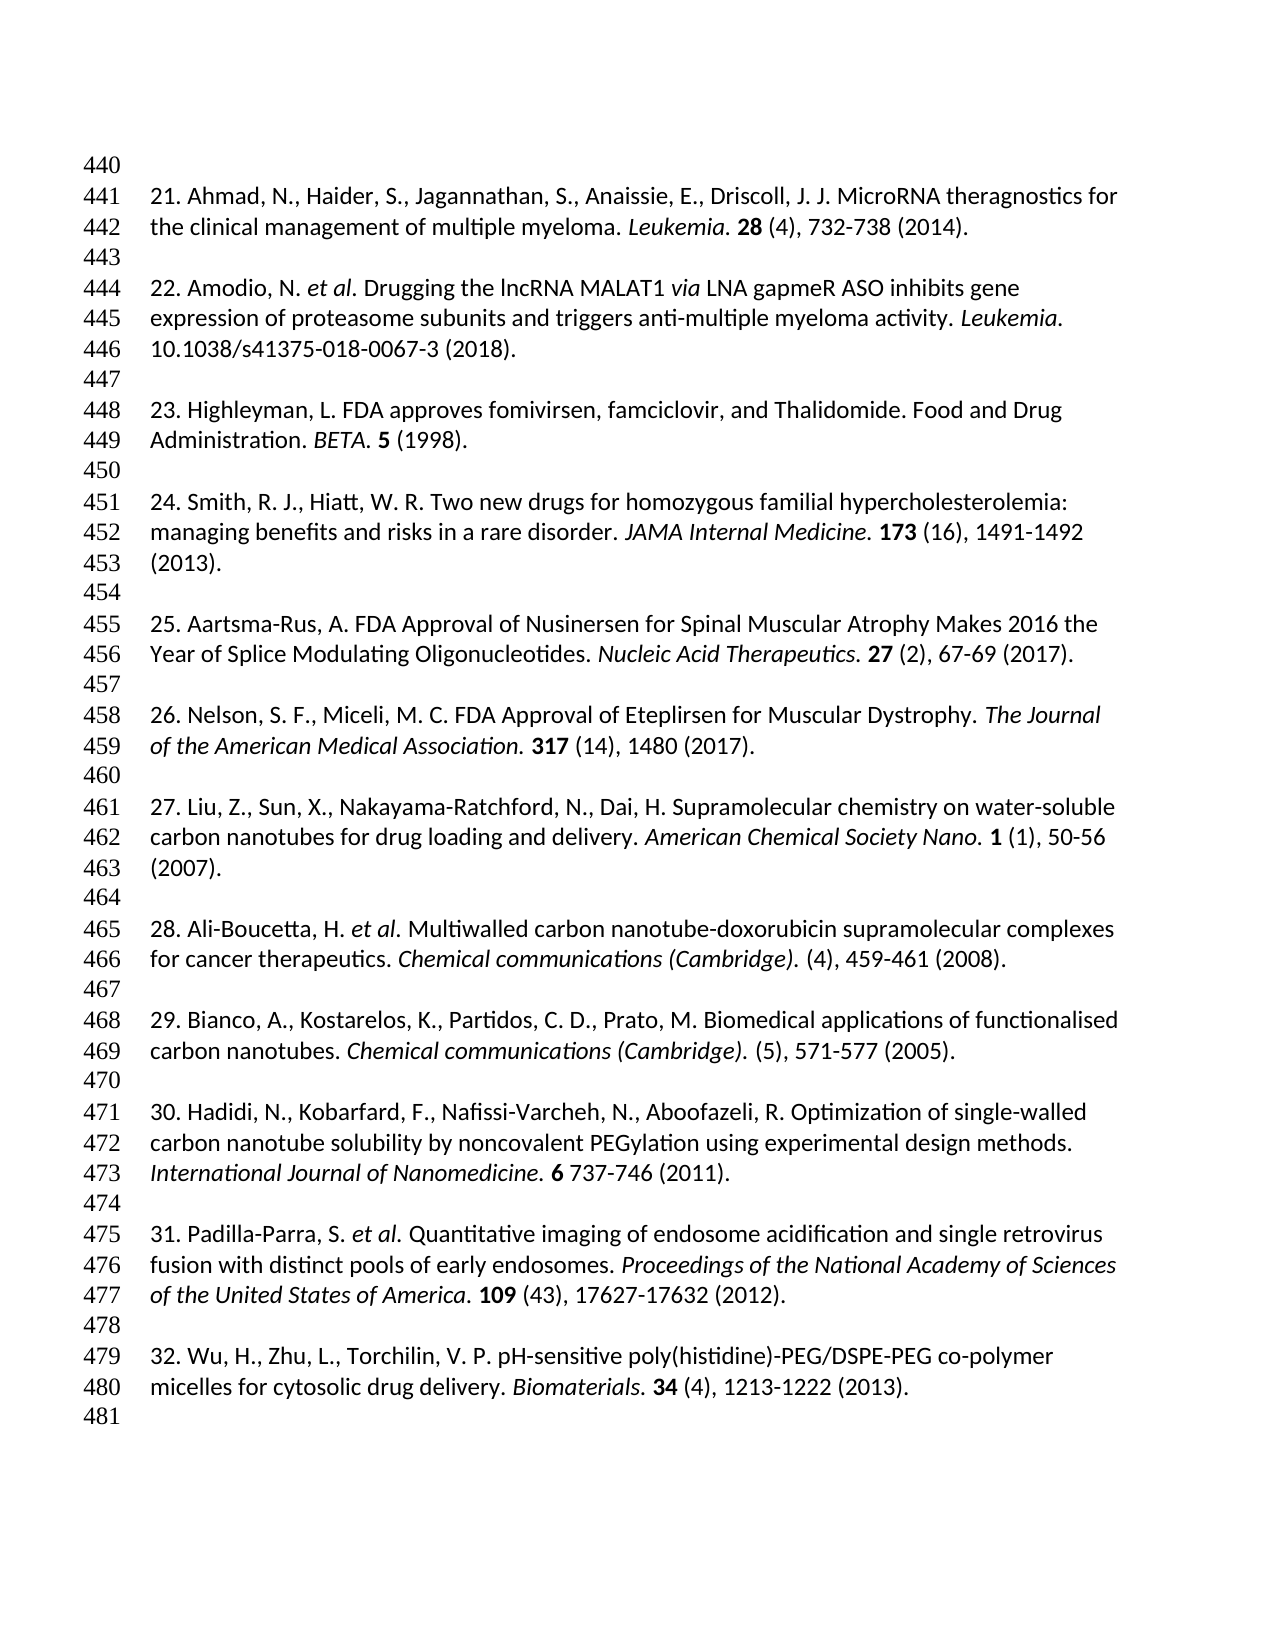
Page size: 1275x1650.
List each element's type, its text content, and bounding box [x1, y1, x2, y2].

text 26. Nelson, S. F., Miceli, M. C. FDA Approval of Eteplirsen for Muscular Dystrophy. The Journal of the American Medical Association. 317 (14), 1480 (2017). [150, 699, 1125, 760]
text 31. Padilla-Parra, S. et al. Quantitative imaging of endosome acidification and single retrovirus fusion with distinct pools of early endosomes. Proceedings of the National Academy of Sciences of the United States of America. 109 (43), 17627-17632 (2012). [150, 1218, 1125, 1310]
text 24. Smith, R. J., Hiatt, W. R. Two new drugs for homozygous familial hypercholesterolemia: managing benefits and risks in a rare disorder. JAMA Internal Medicine. 173 (16), 1491-1492 (2013). [150, 486, 1125, 577]
text 22. Amodio, N. et al. Drugging the lncRNA MALAT1 via LNA gapmeR ASO inhibits gene expression of proteasome subunits and triggers anti-multiple myeloma activity. Leukemia. 10.1038/s41375-018-0067-3 (2018). [150, 272, 1125, 364]
text 23. Highleyman, L. FDA approves fomivirsen, famciclovir, and Thalidomide. Food and Drug Administration. BETA. 5 (1998). [150, 394, 1125, 455]
text 32. Wu, H., Zhu, L., Torchilin, V. P. pH-sensitive poly(histidine)-PEG/DSPE-PEG co-polymer micelles for cytosolic drug delivery. Biomaterials. 34 (4), 1213-1222 (2013). [150, 1340, 1125, 1401]
text 29. Bianco, A., Kostarelos, K., Partidos, C. D., Prato, M. Biomedical applications of functionalised carbon nanotubes. Chemical communications (Cambridge). (5), 571-577 (2005). [150, 1004, 1125, 1066]
text 30. Hadidi, N., Kobarfard, F., Nafissi-Varcheh, N., Aboofazeli, R. Optimization of single-walled carbon nanotube solubility by noncovalent PEGylation using experimental design methods. International Journal of Nanomedicine. 6 737-746 (2011). [150, 1096, 1125, 1188]
text 27. Liu, Z., Sun, X., Nakayama-Ratchford, N., Dai, H. Supramolecular chemistry on water-soluble carbon nanotubes for drug loading and delivery. American Chemical Society Nano. 1 (1), 50-56 (2007). [150, 791, 1125, 882]
text 28. Ali-Boucetta, H. et al. Multiwalled carbon nanotube-doxorubicin supramolecular complexes for cancer therapeutics. Chemical communications (Cambridge). (4), 459-461 (2008). [150, 913, 1125, 974]
text 21. Ahmad, N., Haider, S., Jagannathan, S., Anaissie, E., Driscoll, J. J. MicroRNA theragnostics for the clinical management of multiple myeloma. Leukemia. 28 (4), 732-738 (2014). [150, 181, 1125, 242]
text 25. Aartsma-Rus, A. FDA Approval of Nusinersen for Spinal Muscular Atrophy Makes 2016 the Year of Splice Modulating Oligonucleotides. Nucleic Acid Therapeutics. 27 (2), 67-69 (2017). [150, 608, 1125, 669]
